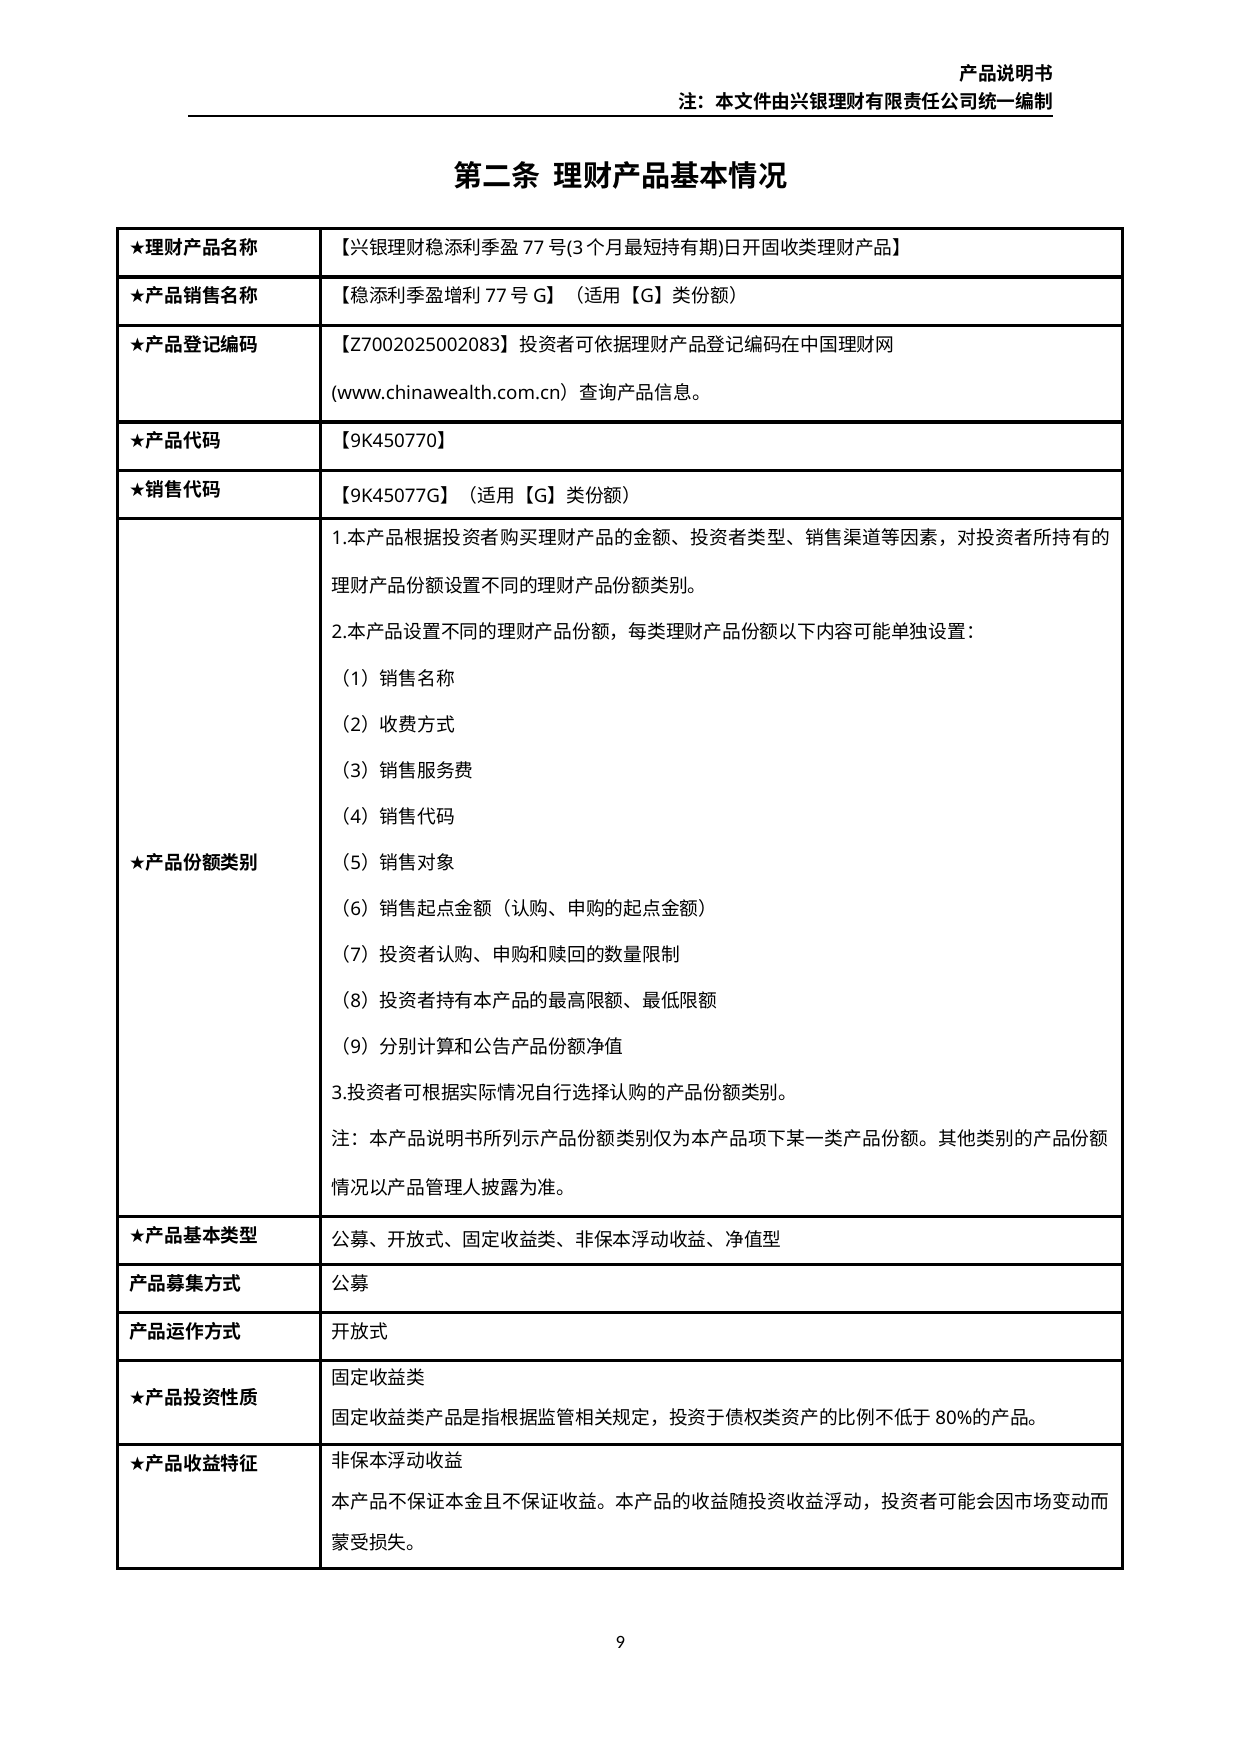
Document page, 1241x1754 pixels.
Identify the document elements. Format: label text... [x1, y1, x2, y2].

table_cell ★产品代码 [119, 424, 319, 468]
table_cell ★产品投资性质 [119, 1362, 319, 1443]
table_cell 公募、开放式、固定收益类、非保本浮动收益、净值型 [322, 1218, 1121, 1263]
table_cell 1.本产品根据投资者购买理财产品的金额、投资者类型、销售渠道等因素，对投资者所持有的理财产品份额设置不同的理财产品份额类别。 2.本产品设置不同的理财产品份额，每类理财产品份额以下内容可能单独设置： （1）销售名称 （2）收费方式 （3）销售服务费 （4）销售代码 （5）销售对象 （6）销售起点金额（认购、申购的起点金额） （7）投资者认购、申购和赎回的数量限制 （8）投资者持有本产品的最高限额、最低限额 （9）分别计算和公告产品份额净值 3.投资者可根据实际情况自行选择认购的产品份额类别。 注：本产品说明书所列示产品份额类别仅为本产品项下某一类产品份额。其他类别的产品份额情况以产品管理人披露为准。 [322, 520, 1121, 1215]
table_cell ★产品基本类型 [119, 1218, 319, 1263]
table_header ★理财产品名称 [119, 230, 319, 275]
table_cell 产品运作方式 [119, 1314, 319, 1359]
subtitle 第二条 理财产品基本情况 [187, 141, 1053, 206]
table_cell 公募 [322, 1266, 1121, 1311]
table_cell 【Z7002025002083】投资者可依据理财产品登记编码在中国理财网(www.chinawealth.com.cn）查询产品信息。 [322, 327, 1121, 420]
table_cell 固定收益类 固定收益类产品是指根据监管相关规定，投资于债权类资产的比例不低于80%的产品。 [322, 1362, 1121, 1443]
table_cell ★产品份额类别 [119, 520, 319, 1215]
table_cell ★产品销售名称 [119, 279, 319, 323]
table_cell 【9K45077G】（适用【G】类份额） [322, 472, 1121, 517]
table_cell ★产品收益特征 [119, 1446, 319, 1567]
table_cell ★销售代码 [119, 472, 319, 517]
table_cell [322, 1446, 1121, 1567]
table_header 【兴银理财稳添利季盈77号(3个月最短持有期)日开固收类理财产品】 [322, 230, 1121, 275]
table_cell 产品募集方式 [119, 1266, 319, 1311]
table_cell ★产品登记编码 [119, 327, 319, 420]
table_cell 开放式 [322, 1314, 1121, 1359]
table_cell 【9K450770】 [322, 424, 1121, 468]
table_cell 【稳添利季盈增利77号G】（适用【G】类份额） [322, 279, 1121, 323]
